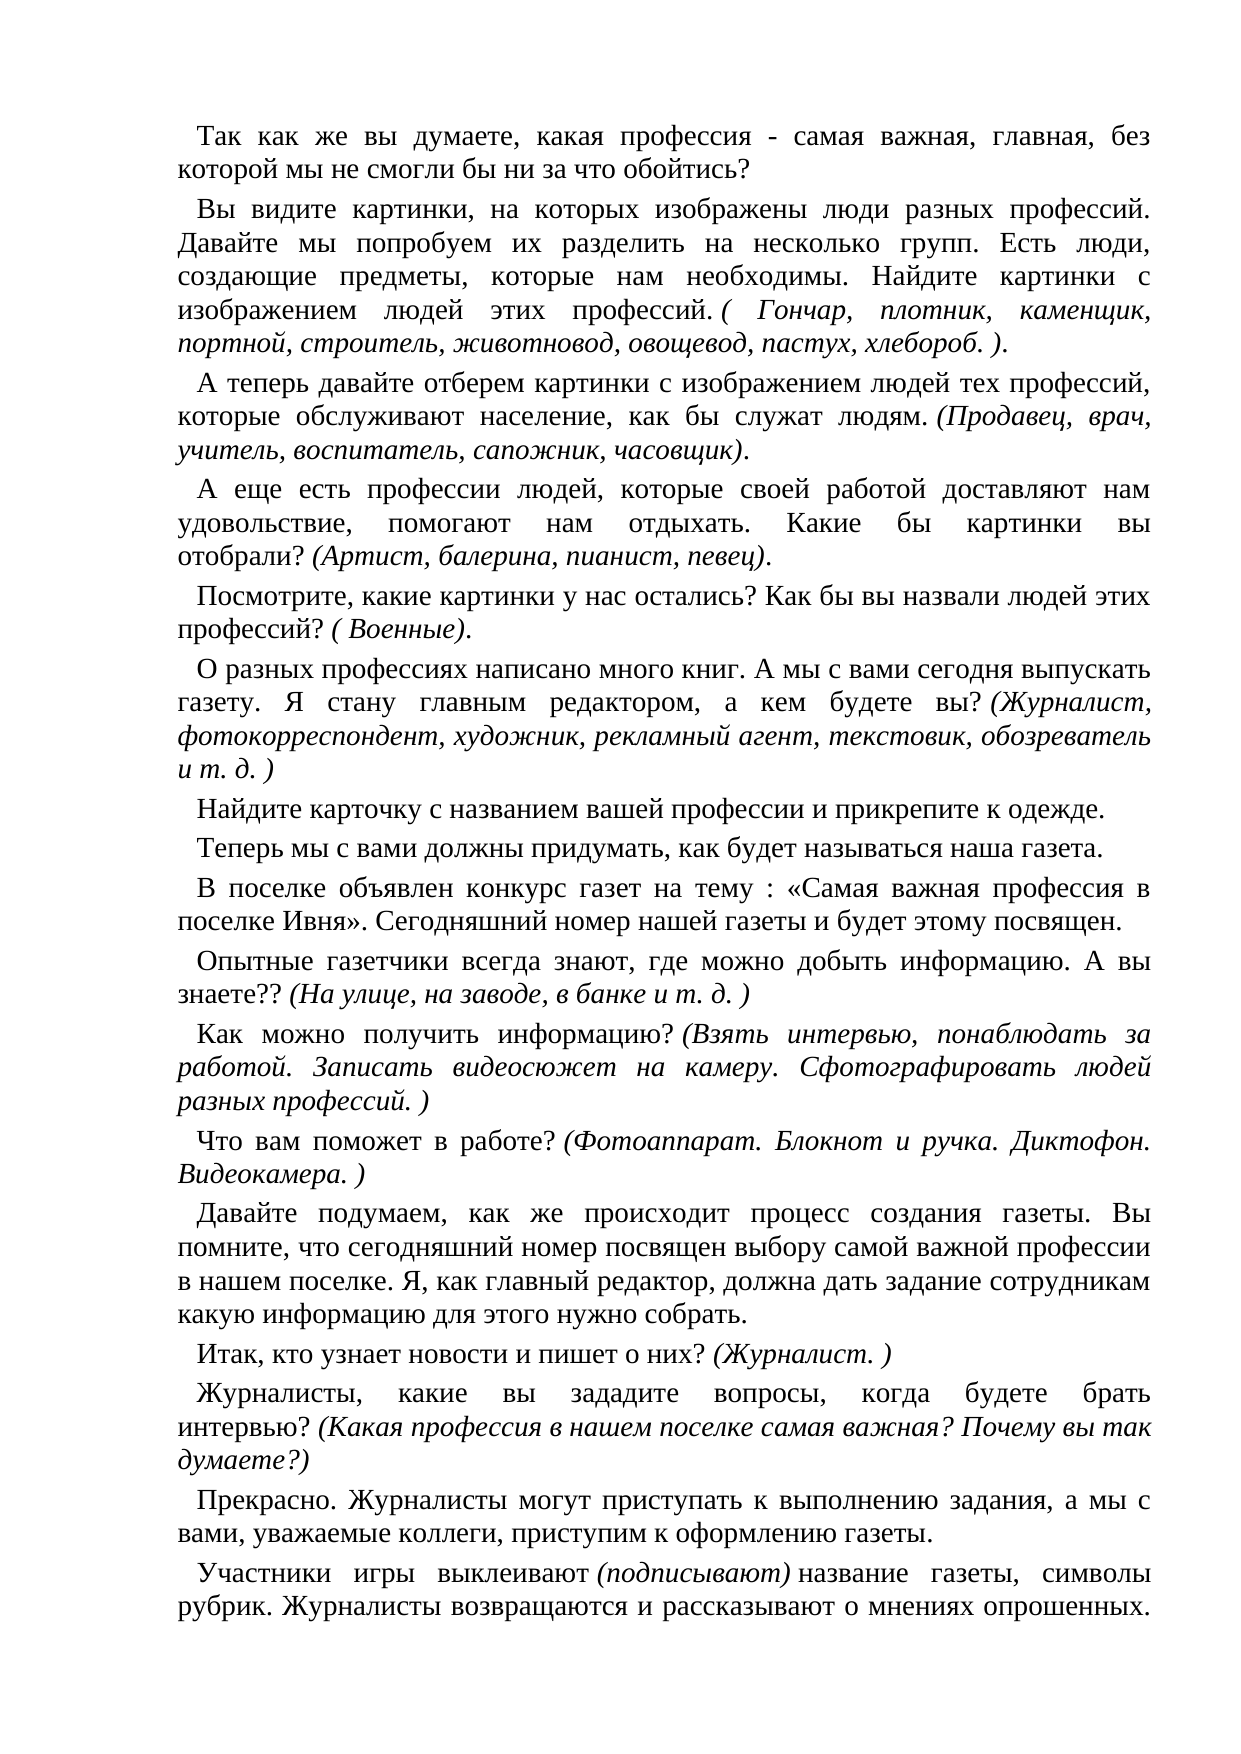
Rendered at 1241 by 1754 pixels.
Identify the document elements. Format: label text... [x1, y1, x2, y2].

text Опытные газетчики всегда знают, где можно добыть информацию. А вы знаете?? (На улице, на заводе, в банке и т. д. ) [177, 943, 1152, 1010]
text Так как же вы думаете, какая профессия - самая важная, главная, без которой мы не смогли бы ни за что обойтись? [177, 118, 1152, 185]
text А теперь давайте отберем картинки с изображением людей тех профессий, которые обслуживают население, как бы служат людям. (Продавец, врач, учитель, воспитатель, сапожник, часовщик). [177, 365, 1152, 465]
text Что вам поможет в работе? (Фотоаппарат. Блокнот и ручка. Диктофон. Видеокамера. ) [177, 1123, 1152, 1190]
text Посмотрите, какие картинки у нас остались? Как бы вы назвали людей этих профессий? ( Военные). [177, 578, 1152, 645]
text Прекрасно. Журналисты могут приступать к выполнению задания, а мы с вами, уважаемые коллеги, приступим к оформлению газеты. [177, 1482, 1152, 1549]
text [177, 1555, 1152, 1622]
text О разных профессиях написано много книг. А мы с вами сегодня выпускать газету. Я стану главным редактором, а кем будете вы? (Журналист, фотокорреспондент, художник, рекламный агент, текстовик, обозреватель и т. д. ) [177, 651, 1152, 785]
text Вы видите картинки, на которых изображены люди разных профессий. Давайте мы попробуем их разделить на несколько групп. Есть люди, создающие предметы, которые нам необходимы. Найдите картинки с изображением людей этих профессий. ( Гончар, плотник, каменщик, портной, строитель, животновод, овощевод, пастух, хлебороб. ). [177, 191, 1152, 359]
text Теперь мы с вами должны придумать, как будет называться наша газета. [177, 831, 1152, 864]
text Итак, кто узнает новости и пишет о них? (Журналист. ) [177, 1336, 1152, 1369]
text А еще есть профессии людей, которые своей работой доставляют нам удовольствие, помогают нам отдыхать. Какие бы картинки вы отобрали? (Артист, балерина, пианист, певец). [177, 471, 1152, 572]
text Найдите карточку с названием вашей профессии и прикрепите к одежде. [177, 791, 1152, 824]
text Давайте подумаем, как же происходит процесс создания газеты. Вы помните, что сегодняшний номер посвящен выбору самой важной профессии в нашем поселке. Я, как главный редактор, должна дать задание сотрудникам какую информацию для этого нужно собрать. [177, 1196, 1152, 1330]
text Журналисты, какие вы зададите вопросы, когда будете брать интервью? (Какая профессия в нашем поселке самая важная? Почему вы так думаете?) [177, 1375, 1152, 1476]
text В поселке объявлен конкурс газет на тему : «Самая важная профессия в поселке Ивня». Сегодняшний номер нашей газеты и будет этому посвящен. [177, 870, 1152, 937]
text Как можно получить информацию? (Взять интервью, понаблюдать за работой. Записать видеосюжет на камеру. Сфотографировать людей разных профессий. ) [177, 1016, 1152, 1117]
